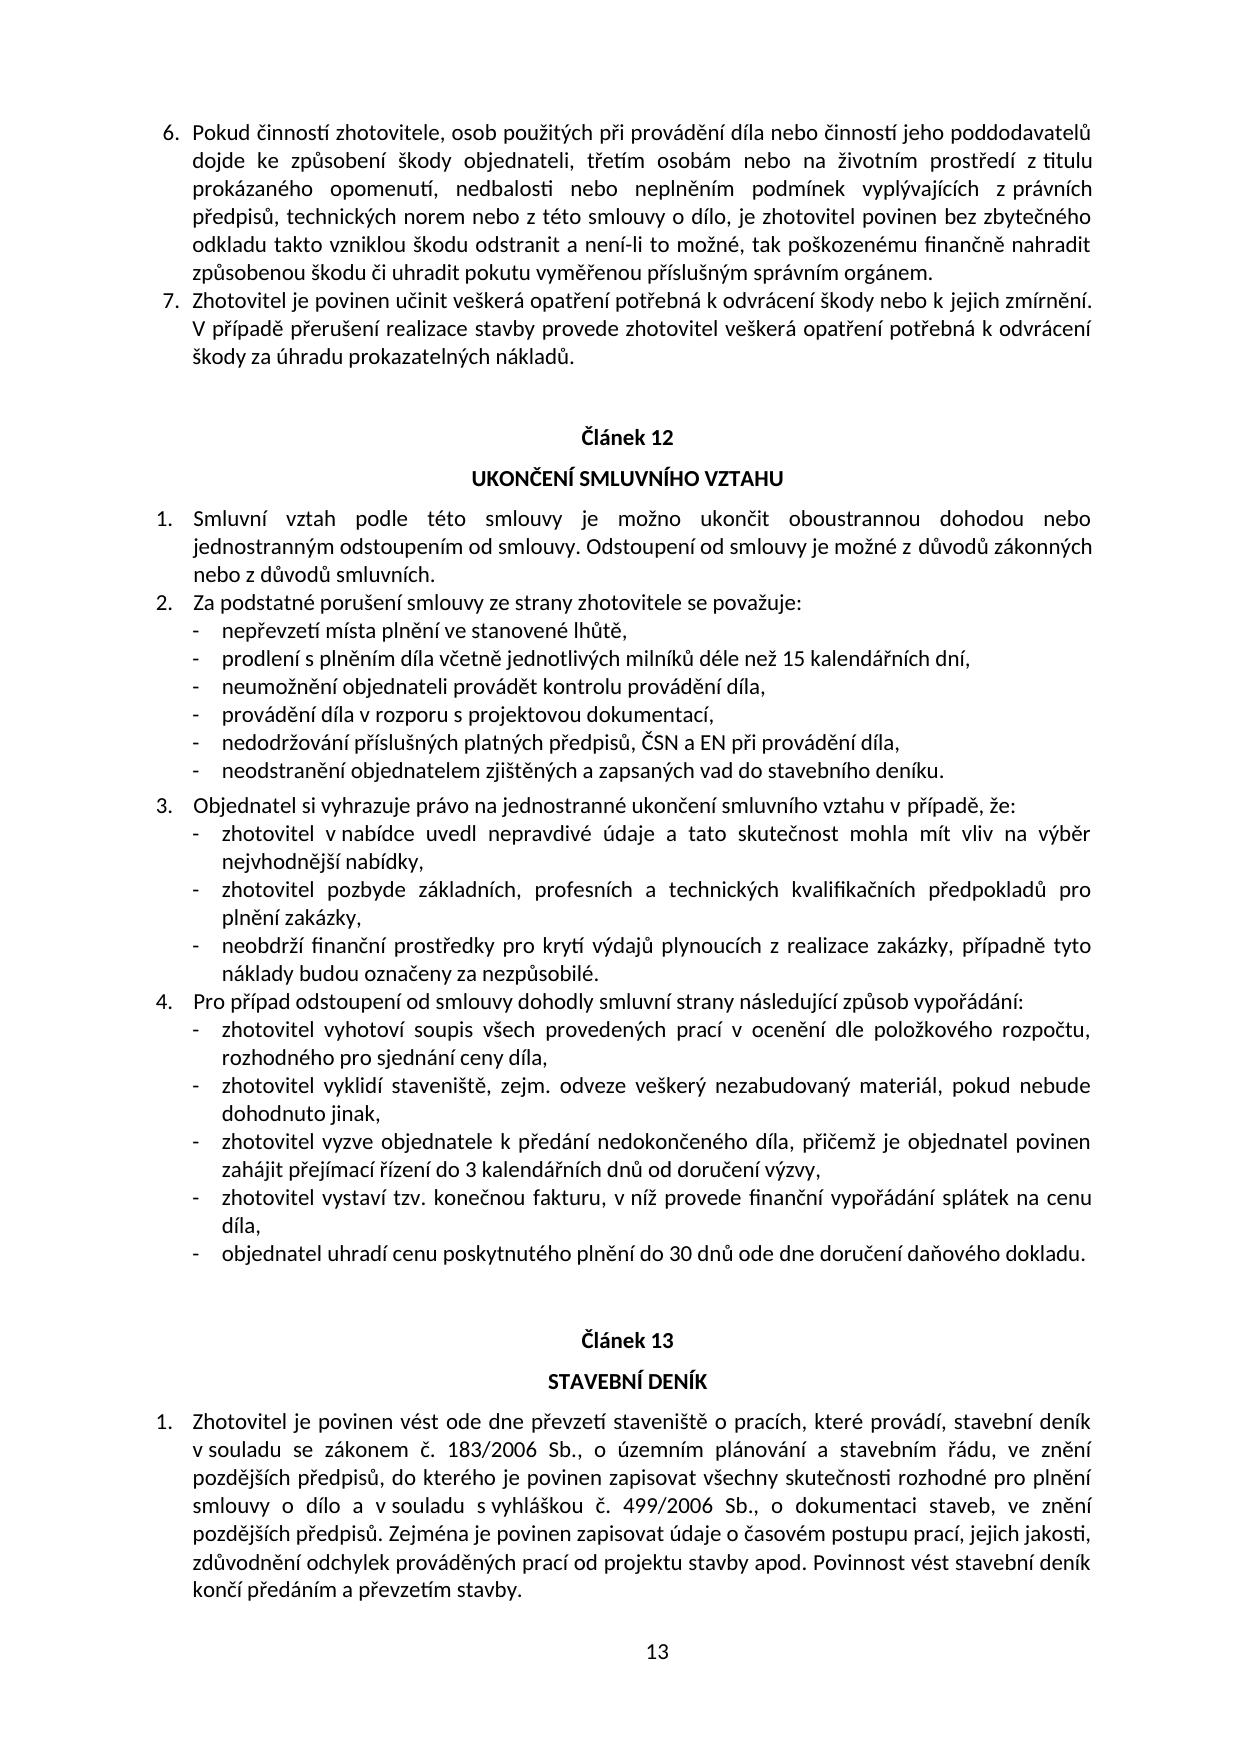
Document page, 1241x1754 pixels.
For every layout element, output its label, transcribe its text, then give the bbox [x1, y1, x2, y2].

list Smluvní vztah podle této smlouvy je možno ukončit oboustrannou dohodou nebo jednostranným odstoupením od smlouvy. Odstoupení od smlouvy je možné z důvodů zákonných nebo z důvodů smluvních. [156, 504, 1093, 588]
list nedodržování příslušných platných předpisů, ČSN a EN při provádění díla, [192, 728, 1093, 757]
subtitle Článek 13 [162, 1326, 1093, 1354]
subtitle Článek 12 [162, 423, 1093, 451]
list prodlení s plněním díla včetně jednotlivých milníků déle než 15 kalendářních dní, [192, 644, 1093, 672]
list Pokud činností zhotovitele, osob použitých při provádění díla nebo činností jeho poddodavatelů dojde ke způsobení škody objednateli, třetím osobám nebo na životním prostředí z titulu prokázaného opomenutí, nedbalosti nebo neplněním podmínek vyplývajících z právních předpisů, technických norem nebo z této smlouvy o dílo, je zhotovitel povinen bez zbytečného odkladu takto vzniklou škodu odstranit a není-li to možné, tak poškozenému finančně nahradit způsobenou škodu či uhradit pokutu vyměřenou příslušným správním orgánem. [162, 118, 1093, 286]
list provádění díla v rozporu s projektovou dokumentací, [192, 701, 1093, 728]
list Objednatel si vyhrazuje právo na jednostranné ukončení smluvního vztahu v případě, že: [156, 791, 1093, 819]
list objednatel uhradí cenu poskytnutého plnění do 30 dnů ode dne doručení daňového dokladu. [192, 1239, 1093, 1267]
list neodstranění objednatelem zjištěných a zapsaných vad do stavebního deníku. [192, 757, 1093, 784]
list zhotovitel v nabídce uvedl nepravdivé údaje a tato skutečnost mohla mít vliv na výběr nejvhodnější nabídky, [192, 819, 1093, 875]
list neobdrží finanční prostředky pro krytí výdajů plynoucích z realizace zakázky, případně tyto náklady budou označeny za nezpůsobilé. [192, 931, 1093, 987]
list zhotovitel pozbyde základních, profesních a technických kvalifikačních předpokladů pro plnění zakázky, [192, 875, 1093, 931]
text Stavební deník [162, 1367, 1093, 1395]
text Ukončení smluvního vztahu [162, 464, 1093, 492]
list zhotovitel vyzve objednatele k předání nedokončeného díla, přičemž je objednatel povinen zahájit přejímací řízení do 3 kalendářních dnů od doručení výzvy, [192, 1127, 1093, 1183]
list Za podstatné porušení smlouvy ze strany zhotovitele se považuje: [156, 588, 1093, 616]
list zhotovitel vyklidí staveniště, zejm. odveze veškerý nezabudovaný materiál, pokud nebude dohodnuto jinak, [192, 1071, 1093, 1127]
list Pro případ odstoupení od smlouvy dohodly smluvní strany následující způsob vypořádání: [156, 987, 1093, 1015]
list neumožnění objednateli provádět kontrolu provádění díla, [192, 672, 1093, 701]
list zhotovitel vyhotoví soupis všech provedených prací v ocenění dle položkového rozpočtu, rozhodného pro sjednání ceny díla, [192, 1015, 1093, 1071]
list zhotovitel vystaví tzv. konečnou fakturu, v níž provede finanční vypořádání splátek na cenu díla, [192, 1183, 1093, 1239]
list Zhotovitel je povinen učinit veškerá opatření potřebná k odvrácení škody nebo k jejich zmírnění. V případě přerušení realizace stavby provede zhotovitel veškerá opatření potřebná k odvrácení škody za úhradu prokazatelných nákladů. [162, 286, 1093, 370]
list nepřevzetí místa plnění ve stanovené lhůtě, [192, 616, 1093, 644]
list Zhotovitel je povinen vést ode dne převzetí staveniště o pracích, které provádí, stavební deník v souladu se zákonem č. 183/2006 Sb., o územním plánování a stavebním řádu, ve znění pozdějších předpisů, do kterého je povinen zapisovat všechny skutečnosti rozhodné pro plnění smlouvy o dílo a v souladu s vyhláškou č. 499/2006 Sb., o dokumentaci staveb, ve znění pozdějších předpisů. Zejména je povinen zapisovat údaje o časovém postupu prací, jejich jakosti, zdůvodnění odchylek prováděných prací od projektu stavby apod. Povinnost vést stavební deník končí předáním a převzetím stavby. [155, 1407, 1093, 1604]
